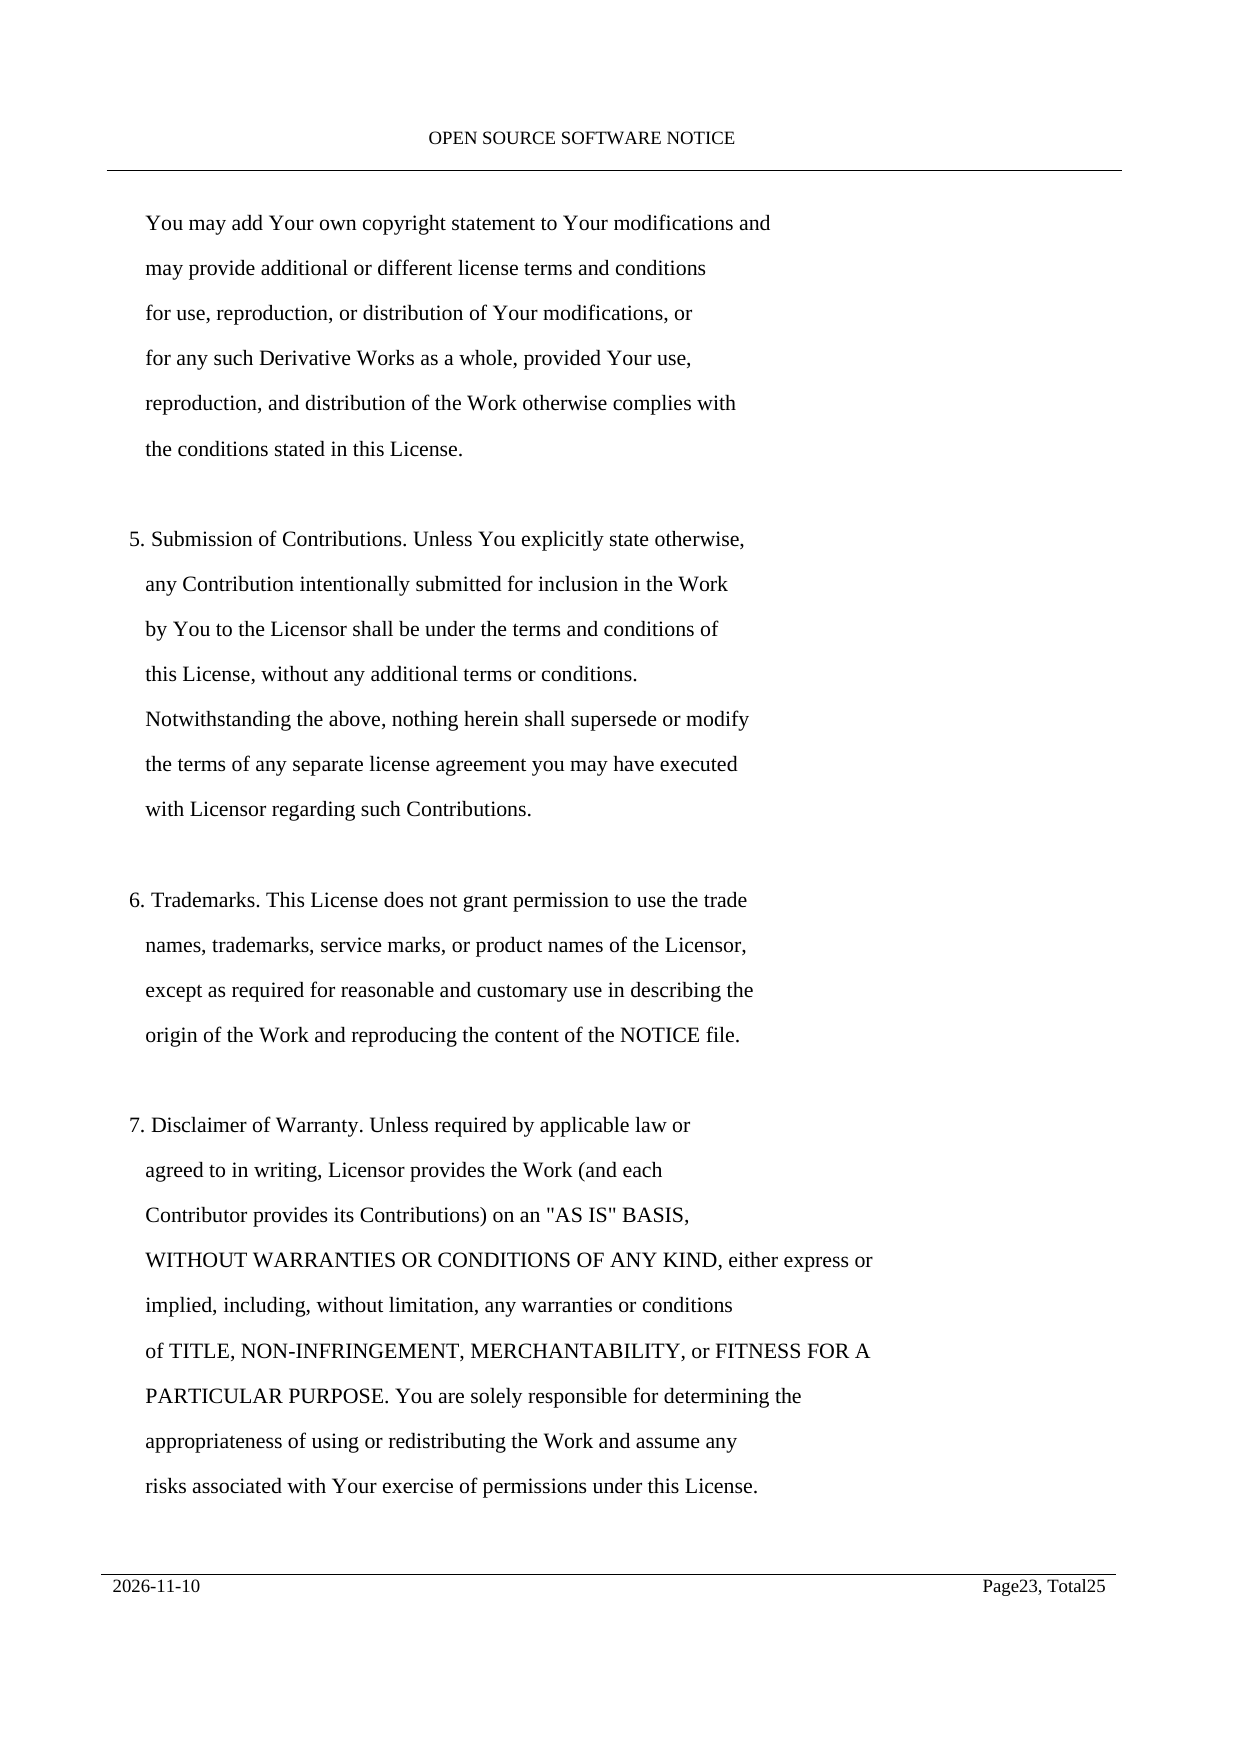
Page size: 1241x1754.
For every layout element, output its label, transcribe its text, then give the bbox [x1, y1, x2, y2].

text any Contribution intentionally submitted for inclusion in the Work [112, 567, 1128, 600]
text for use, reproduction, or distribution of Your modifications, or [112, 297, 1128, 329]
text 7. Disclaimer of Warranty. Unless required by applicable law or [112, 1108, 1128, 1141]
text the conditions stated in this License. [112, 432, 1128, 464]
text Notwithstanding the above, nothing herein shall supersede or modify [112, 702, 1128, 735]
text 6. Trademarks. This License does not grant permission to use the trade [112, 883, 1128, 915]
text WITHOUT WARRANTIES OR CONDITIONS OF ANY KIND, either express or [112, 1244, 1128, 1276]
text reproduction, and distribution of the Work otherwise complies with [112, 387, 1128, 419]
text by You to the Licensor shall be under the terms and conditions of [112, 612, 1128, 645]
text origin of the Work and reproducing the content of the NOTICE file. [112, 1018, 1128, 1051]
text with Licensor regarding such Contributions. [112, 793, 1128, 825]
text 5. Submission of Contributions. Unless You explicitly state otherwise, [112, 522, 1128, 554]
text risks associated with Your exercise of permissions under this License. [112, 1469, 1128, 1502]
text may provide additional or different license terms and conditions [112, 251, 1128, 284]
text names, trademarks, service marks, or product names of the Licensor, [112, 928, 1128, 961]
text the terms of any separate license agreement you may have executed [112, 748, 1128, 780]
text this License, without any additional terms or conditions. [112, 657, 1128, 690]
text implied, including, without limitation, any warranties or conditions [112, 1289, 1128, 1321]
text You may add Your own copyright statement to Your modifications and [112, 206, 1128, 239]
text except as required for reasonable and customary use in describing the [112, 973, 1128, 1006]
text of TITLE, NON-INFRINGEMENT, MERCHANTABILITY, or FITNESS FOR A [112, 1334, 1128, 1366]
text Contributor provides its Contributions) on an "AS IS" BASIS, [112, 1199, 1128, 1231]
text PARTICULAR PURPOSE. You are solely responsible for determining the [112, 1379, 1128, 1412]
text appropriateness of using or redistributing the Work and assume any [112, 1424, 1128, 1457]
text for any such Derivative Works as a whole, provided Your use, [112, 342, 1128, 374]
text agreed to in writing, Licensor provides the Work (and each [112, 1153, 1128, 1186]
